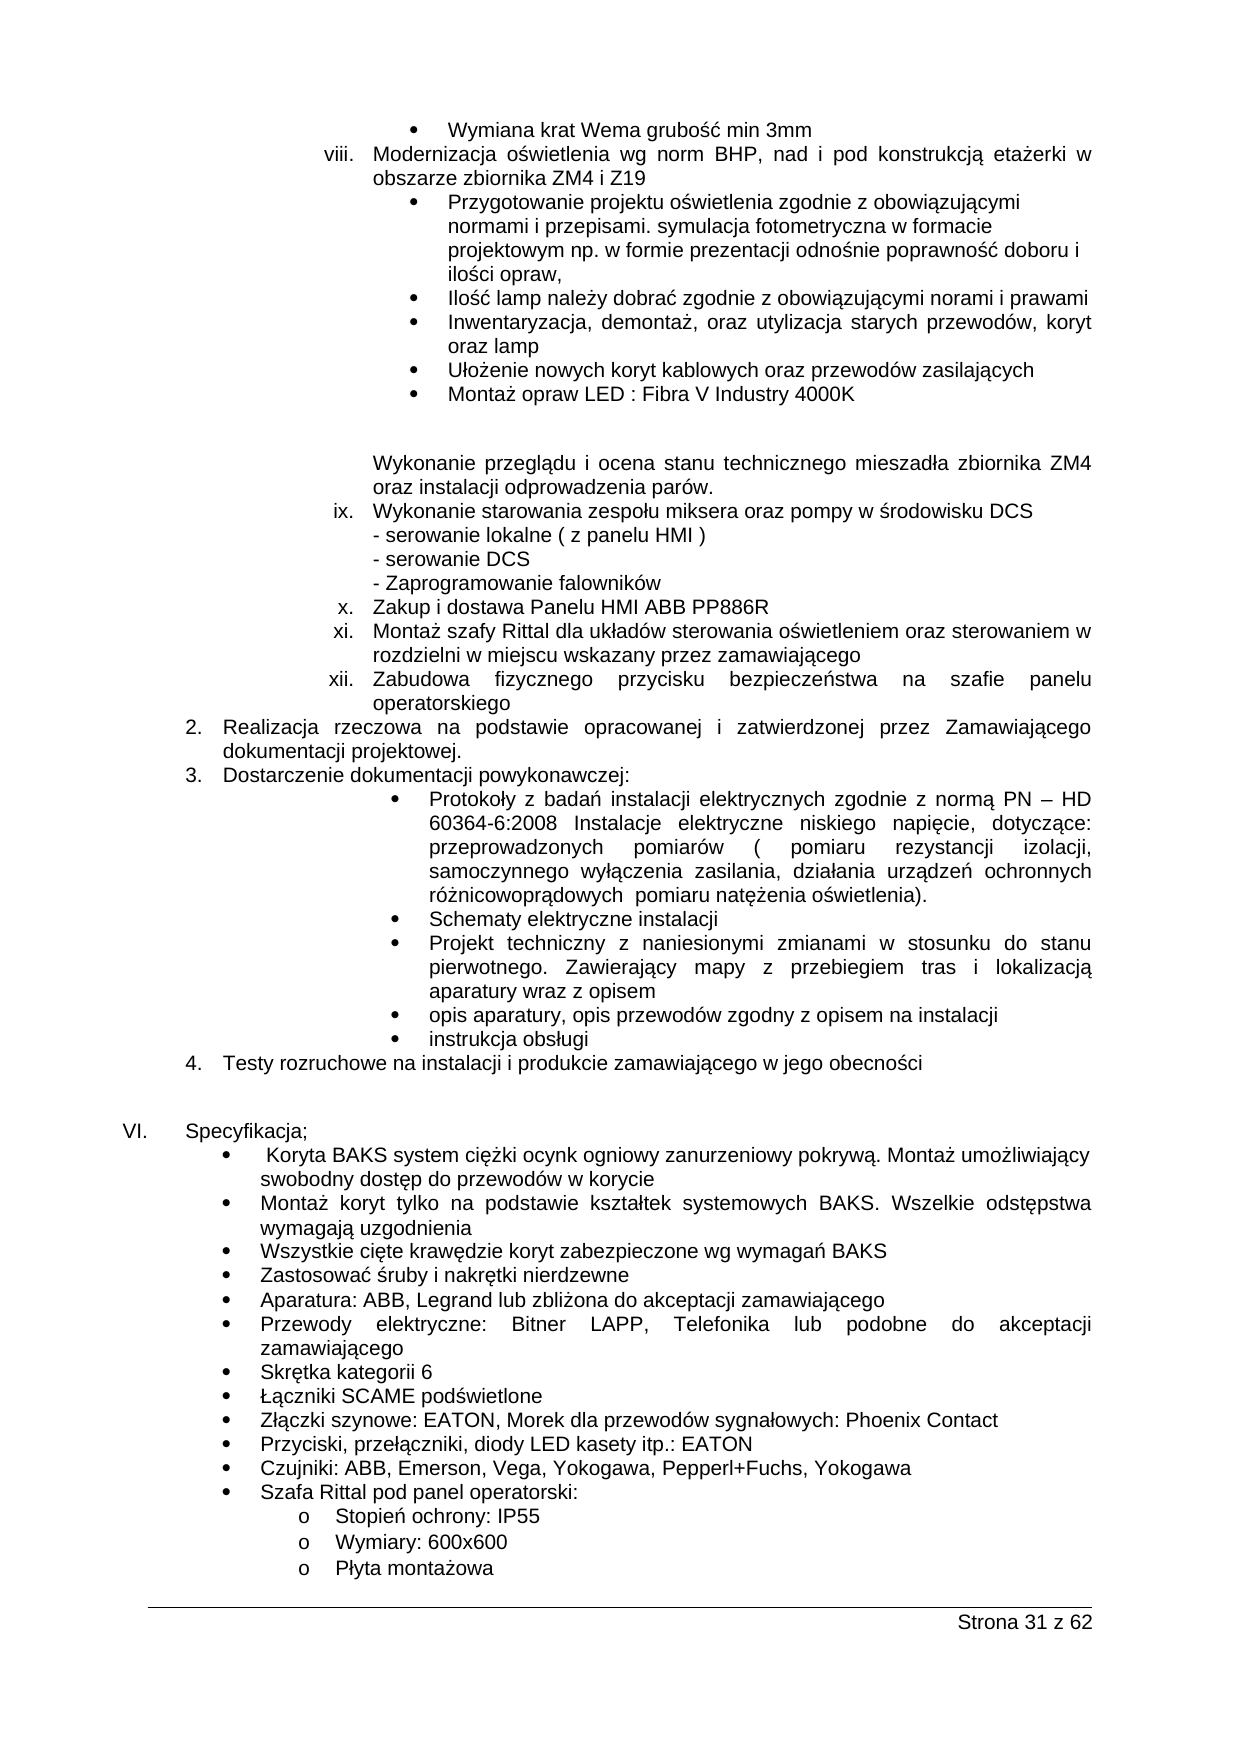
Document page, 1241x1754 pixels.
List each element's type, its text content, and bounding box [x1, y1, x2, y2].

list Dostarczenie dokumentacji powykonawczej: [185, 762, 1092, 786]
list Projekt techniczny z naniesionymi zmianami w stosunku do stanu pierwotnego. Zawierający mapy z przebiegiem tras i lokalizacją aparatury wraz z opisem [391, 930, 1092, 1002]
list instrukcja obsługi [391, 1026, 1092, 1051]
list Wykonanie przeglądu i ocena stanu technicznego mieszadła zbiornika ZM4 oraz instalacji odprowadzenia parów. [373, 451, 1092, 499]
list Szafa Rittal pod panel operatorski: [223, 1480, 1092, 1504]
list Protokoły z badań instalacji elektrycznych zgodnie z normą PN – HD 60364-6:2008 Instalacje elektryczne niskiego napięcie, dotyczące: przeprowadzonych pomiarów ( pomiaru rezystancji izolacji, samoczynnego wyłączenia zasilania, działania urządzeń ochronnych różnicowoprądowych pomiaru natężenia oświetlenia). [391, 786, 1092, 906]
list Czujniki: ABB, Emerson, Vega, Yokogawa, Pepperl+Fuchs, Yokogawa [223, 1456, 1092, 1480]
list Wymiary: 600x600 [298, 1530, 1092, 1556]
list Zabudowa fizycznego przycisku bezpieczeństwa na szafie panelu operatorskiego [354, 667, 1092, 714]
list Skrętka kategorii 6 [223, 1359, 1092, 1383]
list Ułożenie nowych koryt kablowych oraz przewodów zasilających [410, 358, 1092, 382]
list Stopień ochrony: IP55 [298, 1504, 1092, 1530]
list Wszystkie cięte krawędzie koryt zabezpieczone wg wymagań BAKS [223, 1239, 1092, 1263]
list opis aparatury, opis przewodów zgodny z opisem na instalacji [391, 1002, 1092, 1026]
list Zakup i dostawa Panelu HMI ABB PP886R [354, 595, 1092, 619]
list Przyciski, przełączniki, diody LED kasety itp.: EATON [223, 1432, 1092, 1456]
list Zastosować śruby i nakrętki nierdzewne [223, 1263, 1092, 1287]
list Montaż szafy Rittal dla układów sterowania oświetleniem oraz sterowaniem w rozdzielni w miejscu wskazany przez zamawiającego [354, 619, 1092, 667]
list Wymiana krat Wema grubość min 3mm [410, 118, 1092, 142]
list Złączki szynowe: EATON, Morek dla przewodów sygnałowych: Phoenix Contact [223, 1408, 1092, 1432]
list Koryta BAKS system ciężki ocynk ogniowy zanurzeniowy pokrywą. Montaż umożliwiający swobodny dostęp do przewodów w korycie [223, 1143, 1092, 1191]
list Przygotowanie projektu oświetlenia zgodnie z obowiązującymi normami i przepisami. symulacja fotometryczna w formacie projektowym np. w formie prezentacji odnośnie poprawność doboru i ilości opraw, [410, 190, 1092, 286]
list Płyta montażowa [298, 1556, 1092, 1581]
list Testy rozruchowe na instalacji i produkcie zamawiającego w jego obecności [185, 1051, 1092, 1074]
list Ilość lamp należy dobrać zgodnie z obowiązującymi norami i prawami [410, 286, 1092, 310]
list - serowanie DCS [373, 547, 1092, 571]
list Przewody elektryczne: Bitner LAPP, Telefonika lub podobne do akceptacji zamawiającego [223, 1311, 1092, 1359]
list Inwentaryzacja, demontaż, oraz utylizacja starych przewodów, koryt oraz lamp [410, 310, 1092, 358]
list Specyfikacja; [148, 1119, 1092, 1143]
list Modernizacja oświetlenia wg norm BHP, nad i pod konstrukcją etażerki w obszarze zbiornika ZM4 i Z19 [354, 142, 1092, 190]
list Montaż koryt tylko na podstawie kształtek systemowych BAKS. Wszelkie odstępstwa wymagają uzgodnienia [223, 1191, 1092, 1239]
list - serowanie lokalne ( z panelu HMI ) [373, 523, 1092, 547]
list Schematy elektryczne instalacji [391, 906, 1092, 930]
list - Zaprogramowanie falowników [373, 571, 1092, 595]
list Łączniki SCAME podświetlone [223, 1383, 1092, 1408]
list Montaż opraw LED : Fibra V Industry 4000K [410, 382, 1092, 406]
list Aparatura: ABB, Legrand lub zbliżona do akceptacji zamawiającego [223, 1287, 1092, 1311]
list Wykonanie starowania zespołu miksera oraz pompy w środowisku DCS [354, 499, 1092, 523]
list Realizacja rzeczowa na podstawie opracowanej i zatwierdzonej przez Zamawiającego dokumentacji projektowej. [185, 714, 1092, 762]
